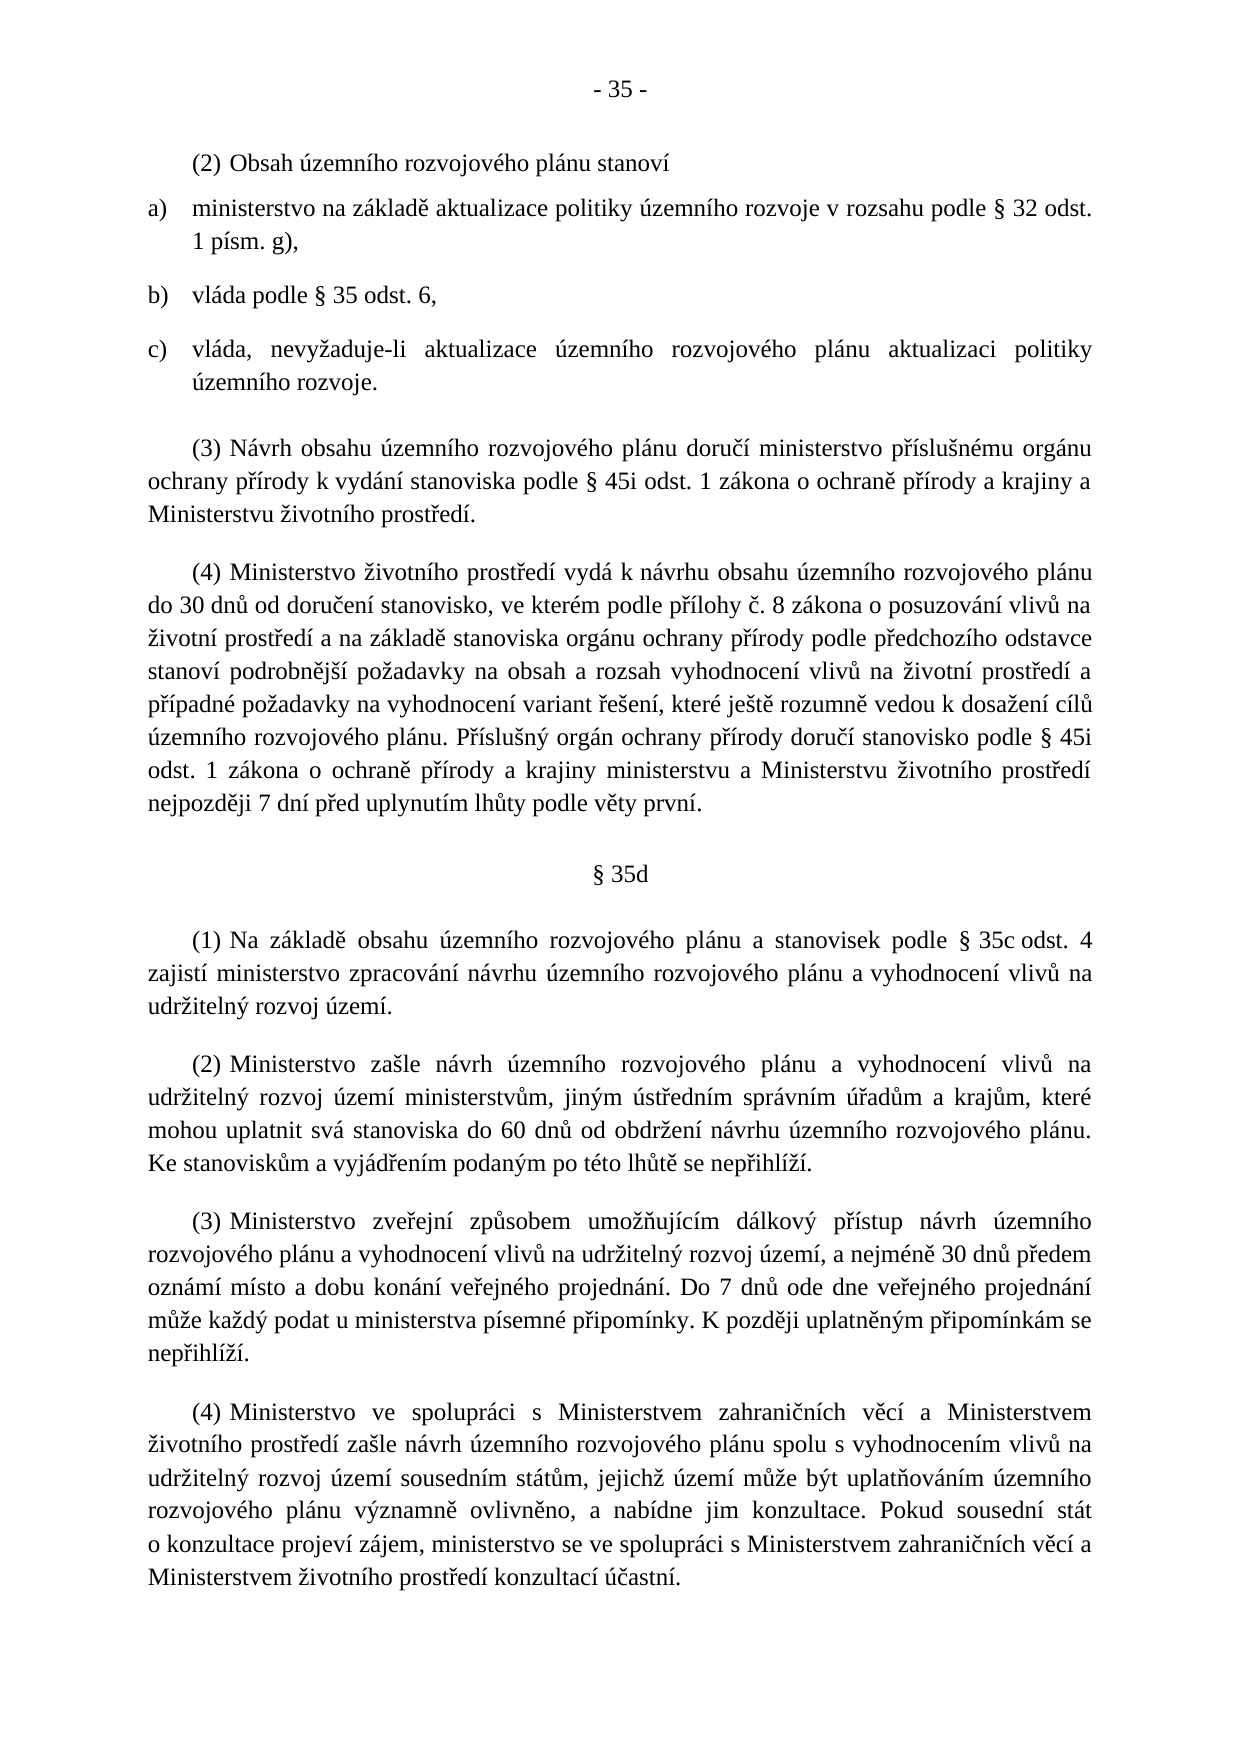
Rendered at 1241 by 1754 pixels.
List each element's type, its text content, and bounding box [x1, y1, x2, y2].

text vláda, nevyžaduje-li aktualizace územního rozvojového plánu aktualizaci politiky územního rozvoje. [148, 334, 1093, 396]
text ministerstvo na základě aktualizace politiky územního rozvoje v rozsahu podle § 32 odst. 1 písm. g), [148, 193, 1093, 255]
text Ministerstvo zveřejní způsobem umožňujícím dálkový přístup návrh územního rozvojového plánu a vyhodnocení vlivů na udržitelný rozvoj území, a nejméně 30 dnů předem oznámí místo a dobu konání veřejného projednání. Do 7 dnů ode dne veřejného projednání může každý podat u ministerstva písemné připomínky. K později uplatněným připomínkám se nepřihlíží. [148, 1206, 1093, 1367]
list Na základě obsahu územního rozvojového plánu a stanovisek podle § 35c odst. 4 zajistí ministerstvo zpracování návrhu územního rozvojového plánu a vyhodnocení vlivů na udržitelný rozvoj území. [148, 925, 1093, 1020]
text § 35d [148, 859, 1093, 888]
text Ministerstvo ve spolupráci s Ministerstvem zahraničních věcí a Ministerstvem životního prostředí zašle návrh územního rozvojového plánu spolu s vyhodnocením vlivů na udržitelný rozvoj území sousedním státům, jejichž území může být uplatňováním územního rozvojového plánu významně ovlivněno, a nabídne jim konzultace. Pokud sousední stát o konzultace projeví zájem, ministerstvo se ve spolupráci s Ministerstvem zahraničních věcí a Ministerstvem životního prostředí konzultací účastní. [148, 1397, 1093, 1590]
text Ministerstvo zašle návrh územního rozvojového plánu a vyhodnocení vlivů na udržitelný rozvoj území ministerstvům, jiným ústředním správním úřadům a krajům, které mohou uplatnit svá stanoviska do 60 dnů od obdržení návrhu územního rozvojového plánu. Ke stanoviskům a vyjádřením podaným po této lhůtě se nepřihlíží. [148, 1049, 1093, 1177]
text vláda podle § 35 odst. 6, [148, 280, 1093, 309]
text Ministerstvo životního prostředí vydá k návrhu obsahu územního rozvojového plánu do 30 dnů od doručení stanovisko, ve kterém podle přílohy č. 8 zákona o posuzování vlivů na životní prostředí a na základě stanoviska orgánu ochrany přírody podle předchozího odstavce stanoví podrobnější požadavky na obsah a rozsah vyhodnocení vlivů na životní prostředí a případné požadavky na vyhodnocení variant řešení, které ještě rozumně vedou k dosažení cílů územního rozvojového plánu. Příslušný orgán ochrany přírody doručí stanovisko podle § 45i odst. 1 zákona o ochraně přírody a krajiny ministerstvu a Ministerstvu životního prostředí nejpozději 7 dní před uplynutím lhůty podle věty první. [148, 557, 1093, 817]
list Obsah územního rozvojového plánu stanoví [148, 148, 1093, 176]
text Návrh obsahu územního rozvojového plánu doručí ministerstvo příslušnému orgánu ochrany přírody k vydání stanoviska podle § 45i odst. 1 zákona o ochraně přírody a krajiny a Ministerstvu životního prostředí. [148, 433, 1093, 528]
